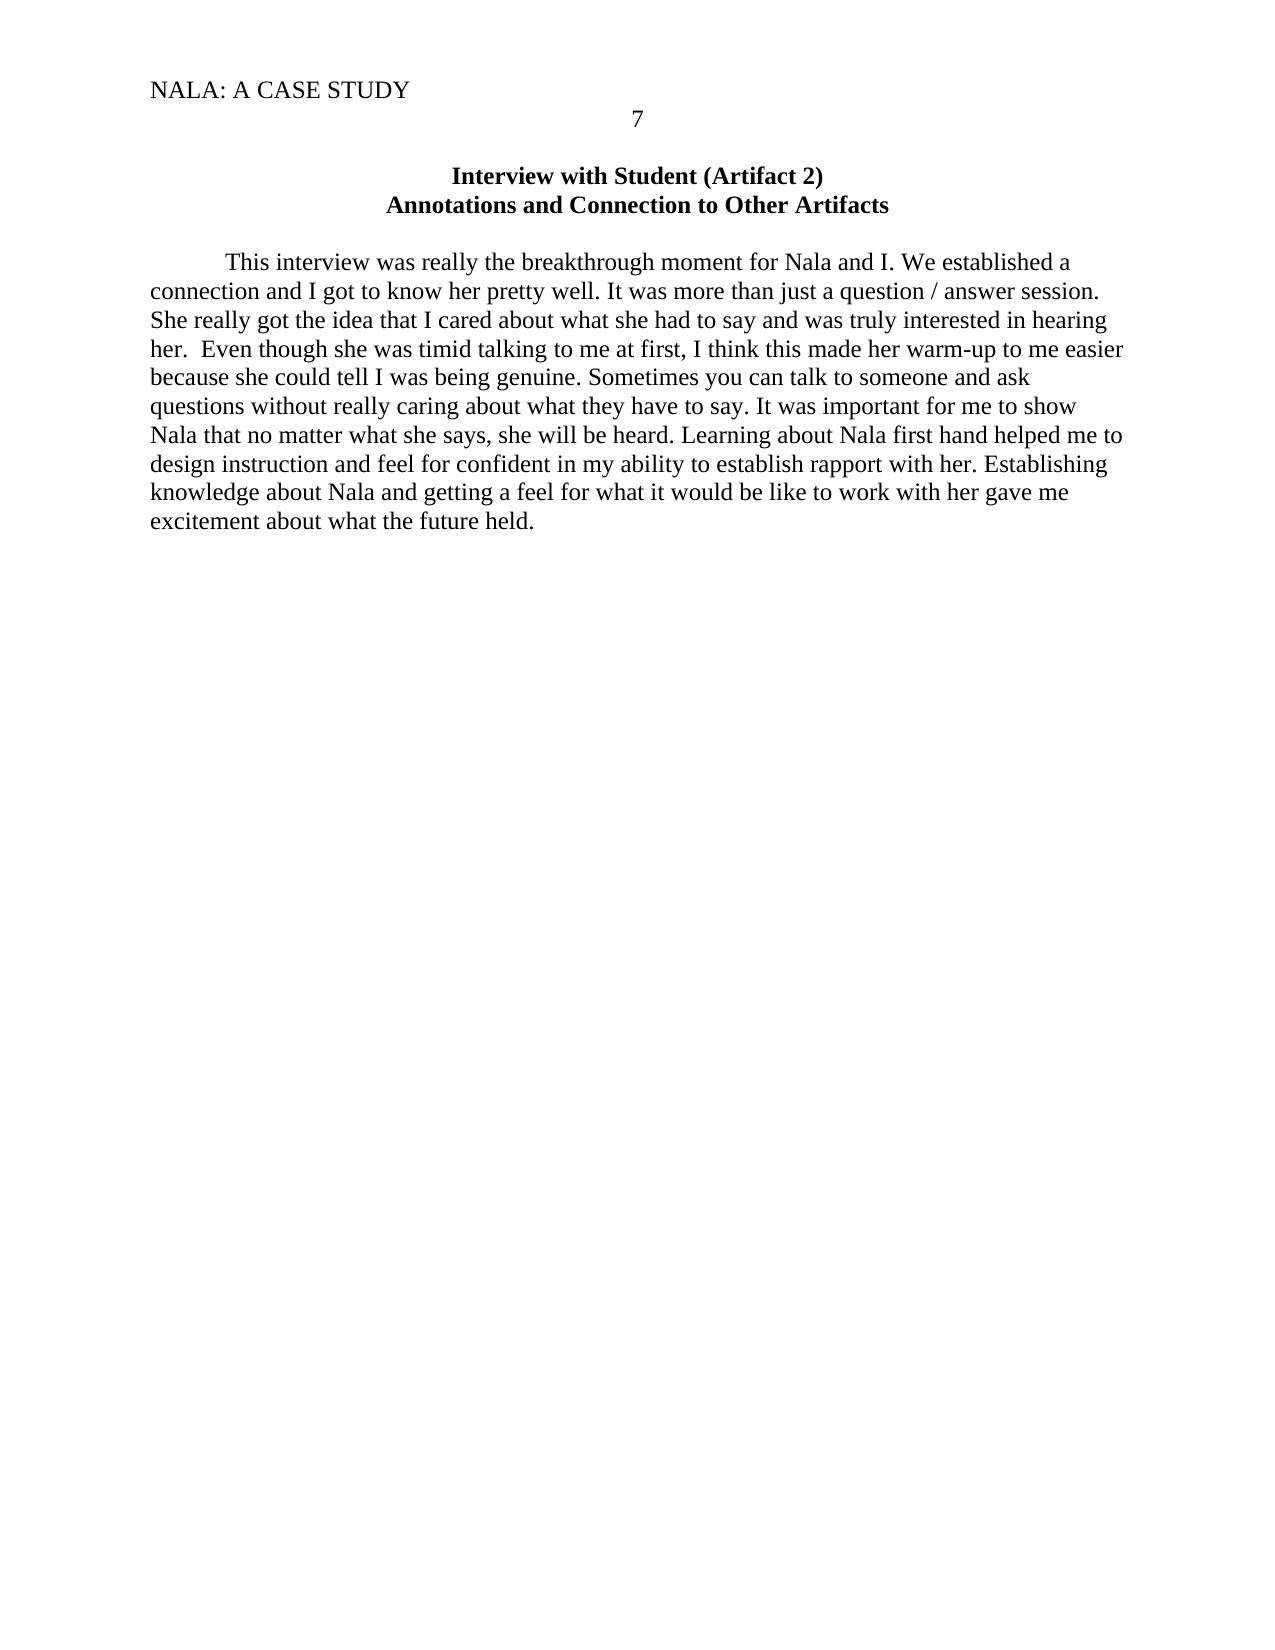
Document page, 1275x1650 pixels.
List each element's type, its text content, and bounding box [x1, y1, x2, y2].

text This interview was really the breakthrough moment for Nala and I. We established a connection and I got to know her pretty well. It was more than just a question / answer session. She really got the idea that I cared about what she had to say and was truly interested in hearing her. Even though she was timid talking to me at first, I think this made her warm-up to me easier because she could tell I was being genuine. Sometimes you can talk to someone and ask questions without really caring about what they have to say. It was important for me to show Nala that no matter what she says, she will be heard. Learning about Nala first hand helped me to design instruction and feel for confident in my ability to establish rapport with her. Establishing knowledge about Nala and getting a feel for what it would be like to work with her gave me excitement about what the future held. [150, 247, 1125, 535]
text Annotations and Connection to Other Artifacts [150, 190, 1125, 219]
text Interview with Student (Artifact 2) [150, 161, 1125, 190]
